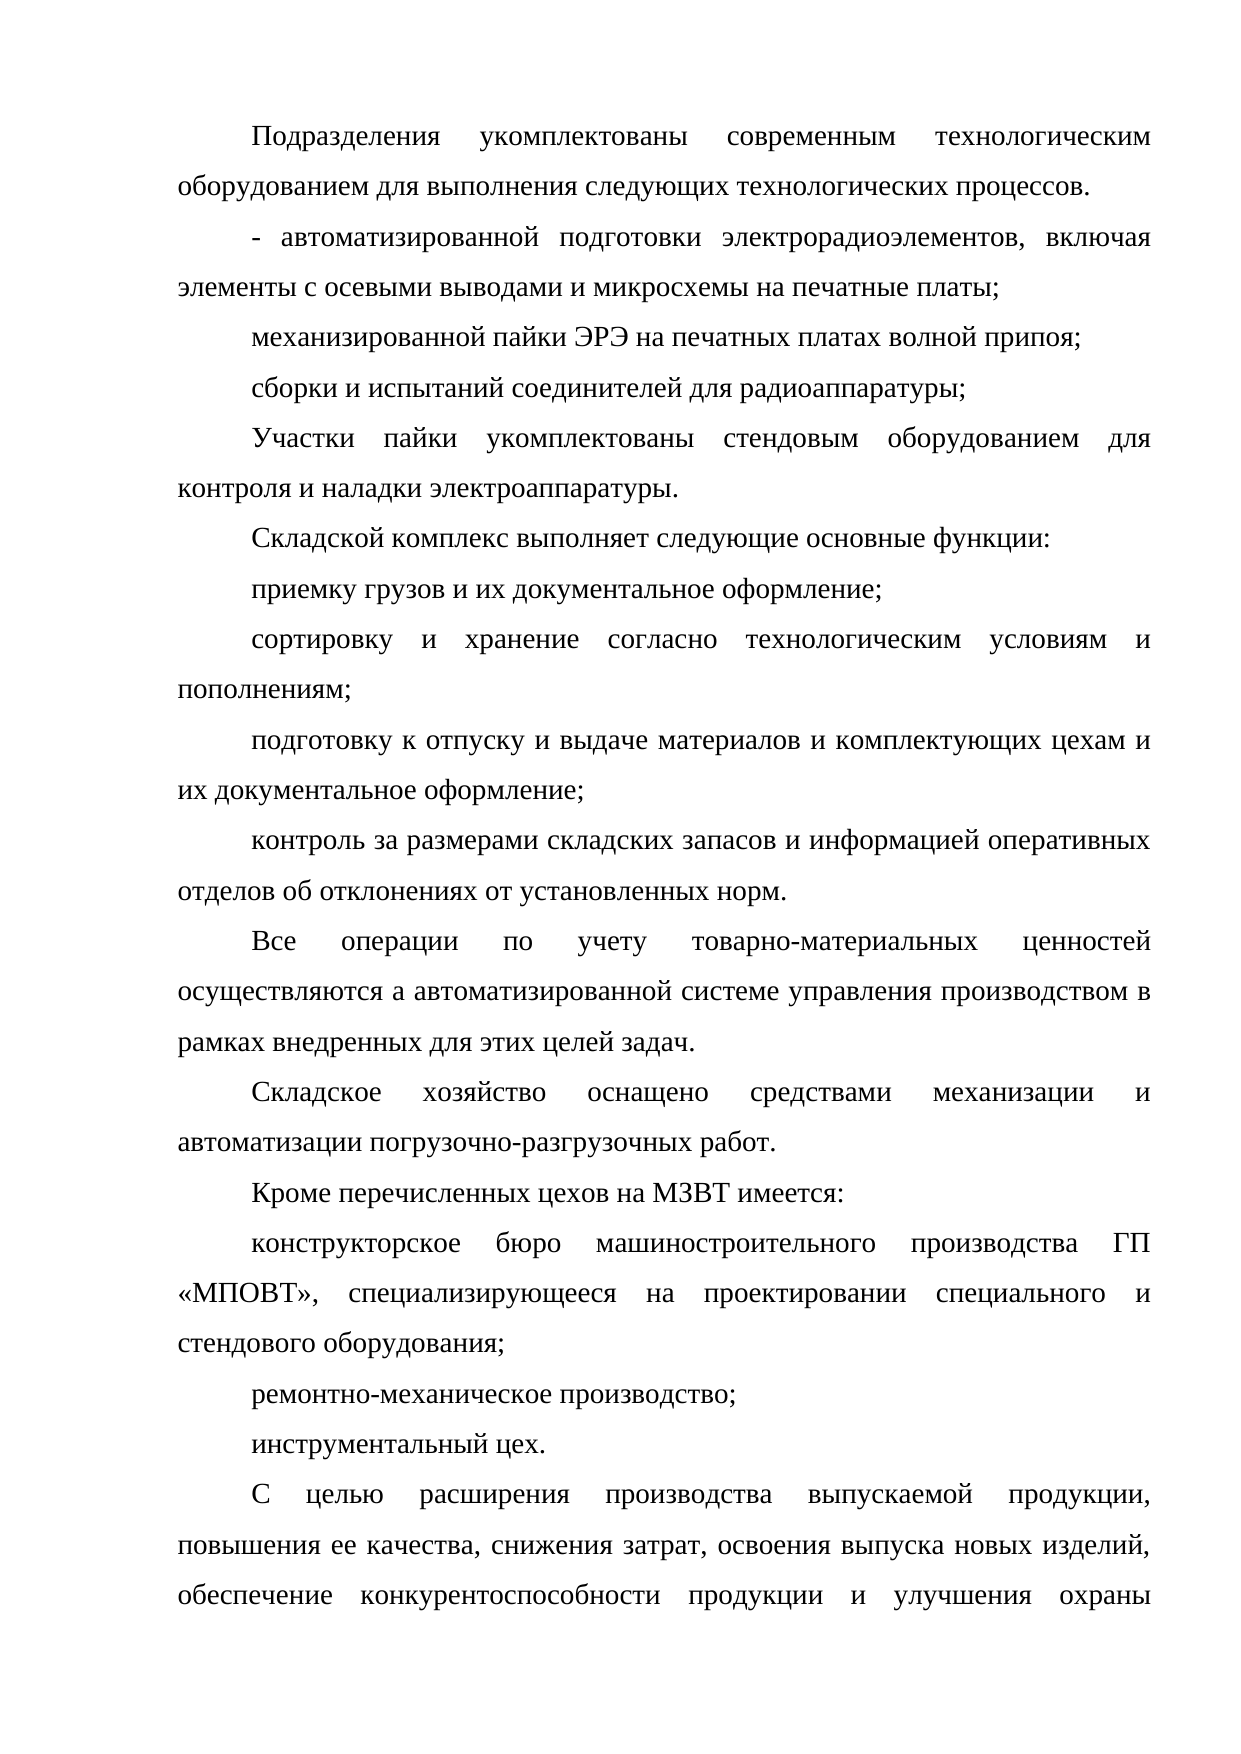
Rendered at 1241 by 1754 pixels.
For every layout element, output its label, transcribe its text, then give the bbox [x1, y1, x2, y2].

text Участки пайки укомплектованы стендовым оборудованием для контроля и наладки электроаппаратуры. [177, 420, 1152, 504]
text Все операции по учету товарно-материальных ценностей осуществляются а автоматизированной системе управления производством в рамках внедренных для этих целей задач. [177, 923, 1152, 1057]
text сортировку и хранение согласно технологическим условиям и пополнениям; [177, 621, 1152, 705]
text механизированной пайки ЭРЭ на печатных платах волной припоя; [177, 319, 1152, 353]
text Складское хозяйство оснащено средствами механизации и автоматизации погрузочно-разгрузочных работ. [177, 1074, 1152, 1158]
text инструментальный цех. [177, 1426, 1152, 1460]
text Подразделения укомплектованы современным технологическим оборудованием для выполнения следующих технологических процессов. [177, 118, 1152, 202]
text сборки и испытаний соединителей для радиоаппаратуры; [177, 370, 1152, 403]
text - автоматизированной подготовки электрорадиоэлементов, включая элементы с осевыми выводами и микросхемы на печатные платы; [177, 219, 1152, 303]
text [177, 1477, 1152, 1611]
text Складской комплекс выполняет следующие основные функции: [177, 521, 1152, 554]
text подготовку к отпуску и выдаче материалов и комплектующих цехам и их документальное оформление; [177, 722, 1152, 806]
text ремонтно-механическое производство; [177, 1376, 1152, 1409]
text конструкторское бюро машиностроительного производства ГП «МПОВТ», специализирующееся на проектировании специального и стендового оборудования; [177, 1225, 1152, 1359]
text Кроме перечисленных цехов на МЗВТ имеется: [177, 1175, 1152, 1208]
text приемку грузов и их документальное оформление; [177, 571, 1152, 604]
text контроль за размерами складских запасов и информацией оперативных отделов об отклонениях от установленных норм. [177, 822, 1152, 906]
